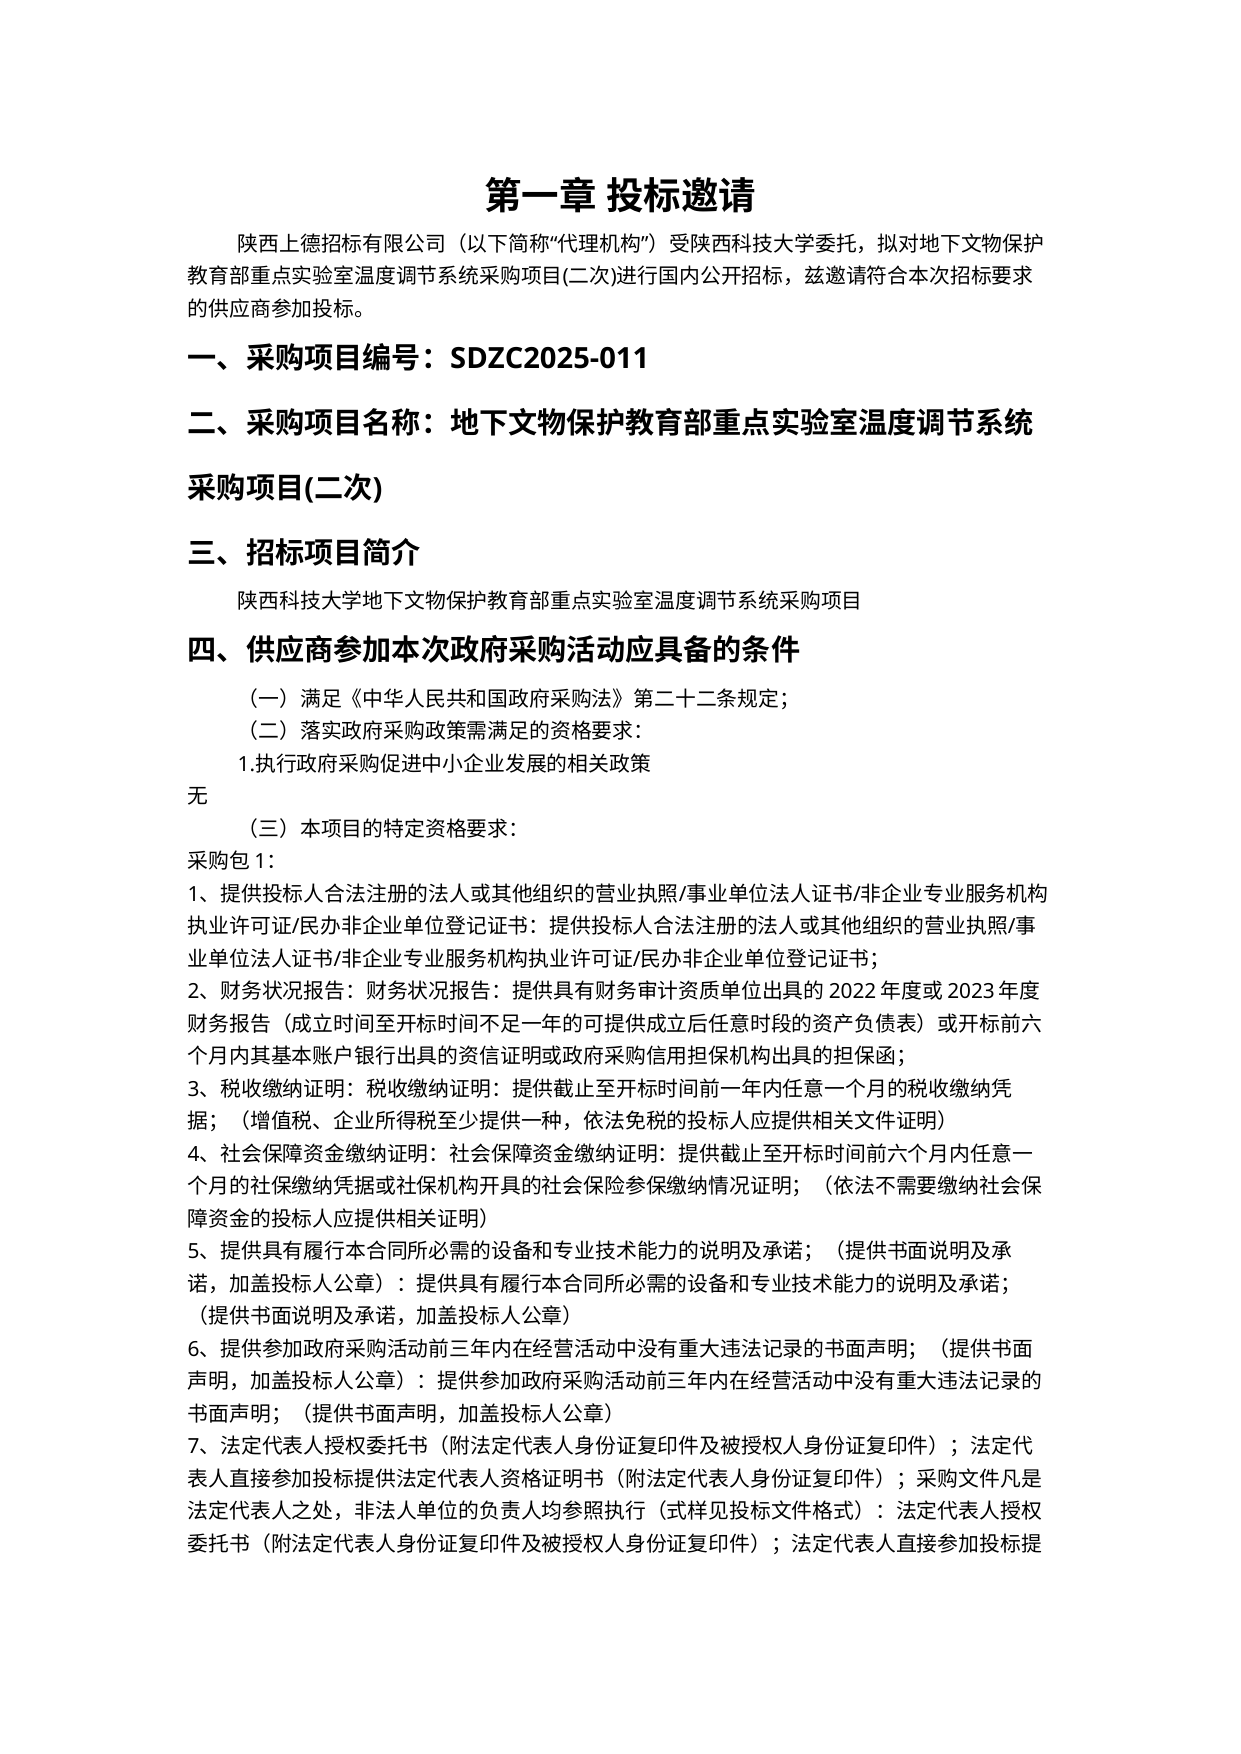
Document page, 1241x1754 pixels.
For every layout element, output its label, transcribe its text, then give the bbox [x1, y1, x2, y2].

text （一）满足《中华人民共和国政府采购法》第二十二条规定； [187, 682, 1053, 714]
text （二）落实政府采购政策需满足的资格要求： [187, 714, 1053, 747]
text 5、提供具有履行本合同所必需的设备和专业技术能力的说明及承诺；（提供书面说明及承诺，加盖投标人公章）：提供具有履行本合同所必需的设备和专业技术能力的说明及承诺；（提供书面说明及承诺，加盖投标人公章） [187, 1234, 1053, 1332]
text 1.执行政府采购促进中小企业发展的相关政策 [187, 747, 1053, 779]
text 6、提供参加政府采购活动前三年内在经营活动中没有重大违法记录的书面声明；（提供书面声明，加盖投标人公章）：提供参加政府采购活动前三年内在经营活动中没有重大违法记录的书面声明；（提供书面声明，加盖投标人公章） [187, 1332, 1053, 1429]
text （三）本项目的特定资格要求： [187, 812, 1053, 844]
text 1、提供投标人合法注册的法人或其他组织的营业执照/事业单位法人证书/非企业专业服务机构执业许可证/民办非企业单位登记证书：提供投标人合法注册的法人或其他组织的营业执照/事业单位法人证书/非企业专业服务机构执业许可证/民办非企业单位登记证书； [187, 877, 1053, 974]
text 二、采购项目名称：地下文物保护教育部重点实验室温度调节系统采购项目(二次) [187, 389, 1053, 519]
text 采购包1： [187, 844, 1053, 877]
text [187, 1429, 1053, 1559]
text 一、采购项目编号：SDZC2025-011 [187, 324, 1053, 389]
text 陕西科技大学地下文物保护教育部重点实验室温度调节系统采购项目 [187, 584, 1053, 617]
text 四、供应商参加本次政府采购活动应具备的条件 [187, 617, 1053, 682]
text 2、财务状况报告：财务状况报告：提供具有财务审计资质单位出具的2022年度或2023年度财务报告（成立时间至开标时间不足一年的可提供成立后任意时段的资产负债表）或开标前六个月内其基本账户银行出具的资信证明或政府采购信用担保机构出具的担保函； [187, 974, 1053, 1072]
text 第一章 投标邀请 [187, 162, 1053, 227]
text 陕西上德招标有限公司（以下简称“代理机构”）受陕西科技大学委托，拟对地下文物保护教育部重点实验室温度调节系统采购项目(二次)进行国内公开招标，兹邀请符合本次招标要求的供应商参加投标。 [187, 227, 1053, 324]
text 3、税收缴纳证明：税收缴纳证明：提供截止至开标时间前一年内任意一个月的税收缴纳凭据；（增值税、企业所得税至少提供一种，依法免税的投标人应提供相关文件证明） [187, 1072, 1053, 1137]
text 无 [187, 779, 1053, 812]
text 三、招标项目简介 [187, 519, 1053, 584]
text 4、社会保障资金缴纳证明：社会保障资金缴纳证明：提供截止至开标时间前六个月内任意一个月的社保缴纳凭据或社保机构开具的社会保险参保缴纳情况证明；（依法不需要缴纳社会保障资金的投标人应提供相关证明） [187, 1137, 1053, 1234]
